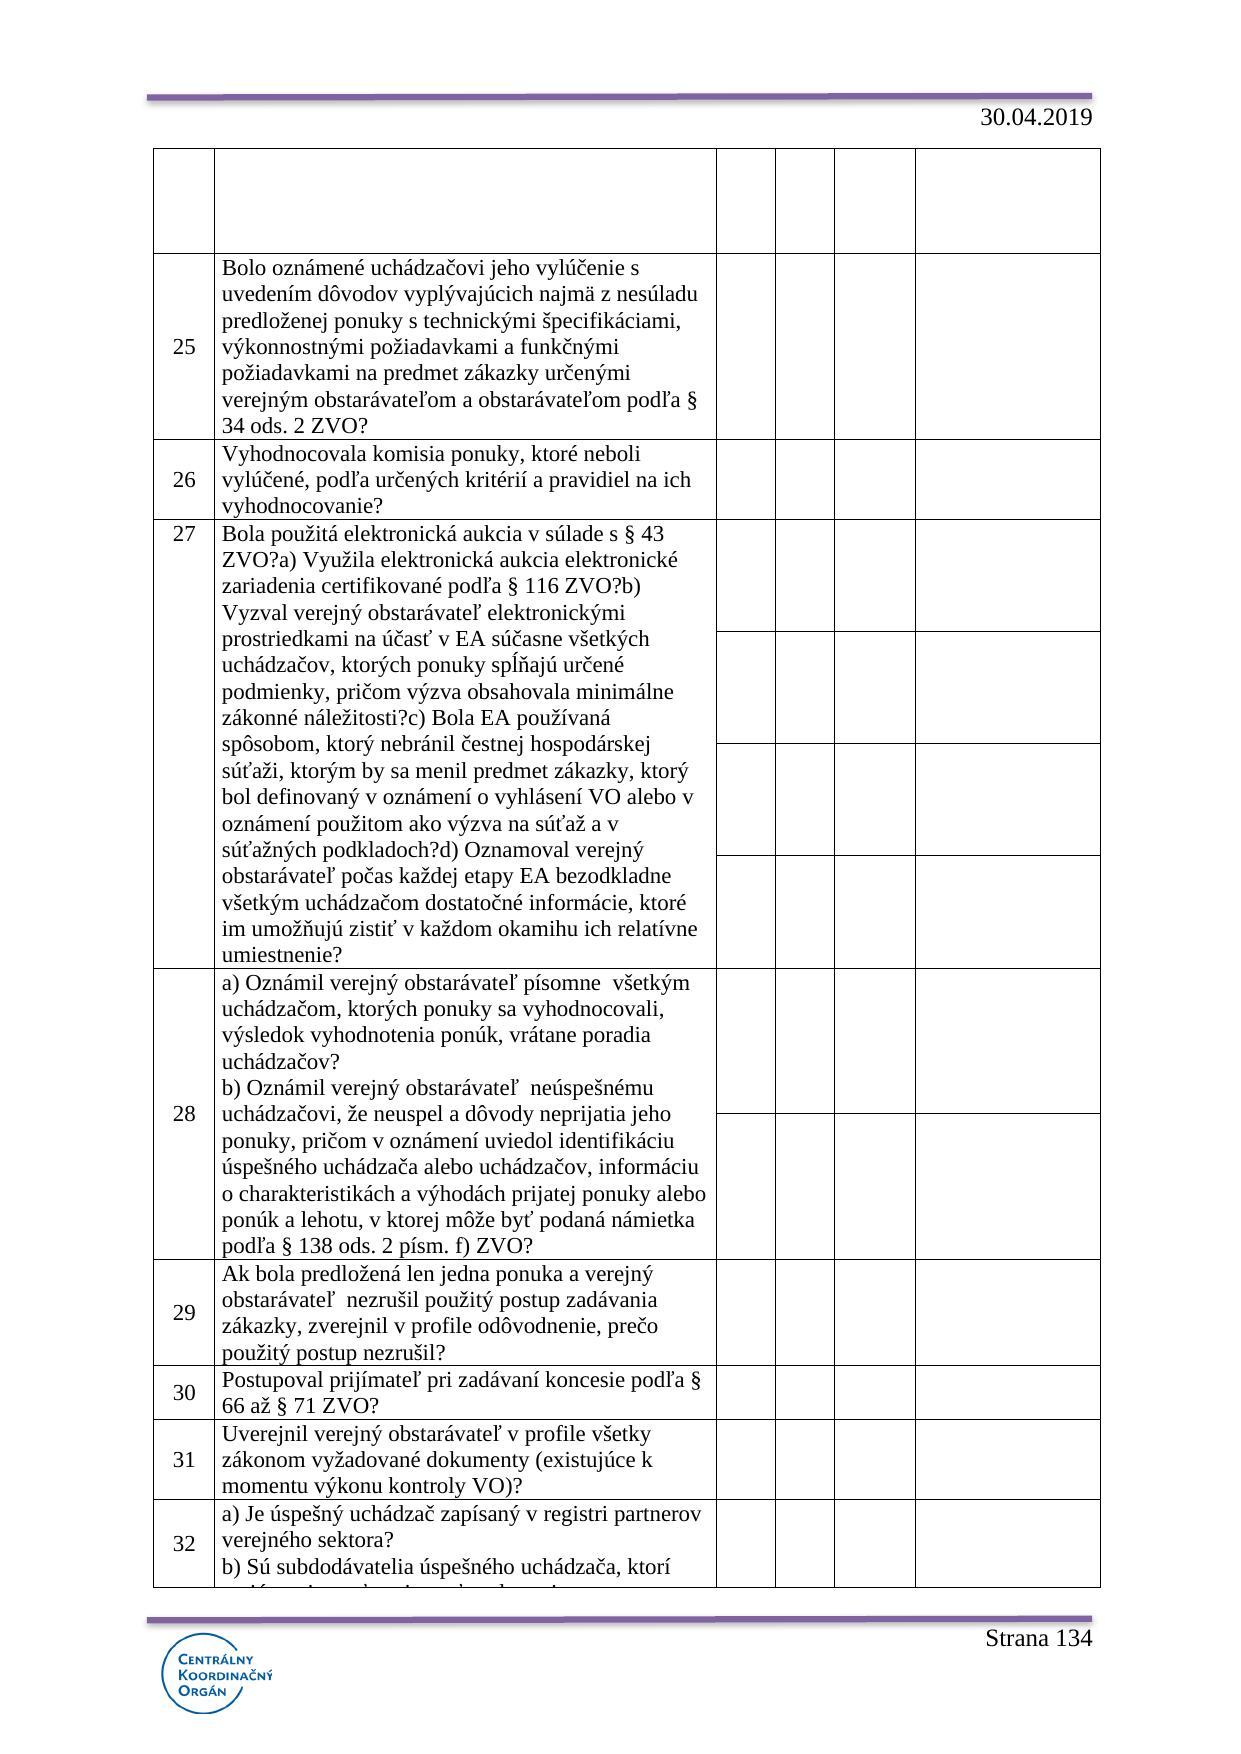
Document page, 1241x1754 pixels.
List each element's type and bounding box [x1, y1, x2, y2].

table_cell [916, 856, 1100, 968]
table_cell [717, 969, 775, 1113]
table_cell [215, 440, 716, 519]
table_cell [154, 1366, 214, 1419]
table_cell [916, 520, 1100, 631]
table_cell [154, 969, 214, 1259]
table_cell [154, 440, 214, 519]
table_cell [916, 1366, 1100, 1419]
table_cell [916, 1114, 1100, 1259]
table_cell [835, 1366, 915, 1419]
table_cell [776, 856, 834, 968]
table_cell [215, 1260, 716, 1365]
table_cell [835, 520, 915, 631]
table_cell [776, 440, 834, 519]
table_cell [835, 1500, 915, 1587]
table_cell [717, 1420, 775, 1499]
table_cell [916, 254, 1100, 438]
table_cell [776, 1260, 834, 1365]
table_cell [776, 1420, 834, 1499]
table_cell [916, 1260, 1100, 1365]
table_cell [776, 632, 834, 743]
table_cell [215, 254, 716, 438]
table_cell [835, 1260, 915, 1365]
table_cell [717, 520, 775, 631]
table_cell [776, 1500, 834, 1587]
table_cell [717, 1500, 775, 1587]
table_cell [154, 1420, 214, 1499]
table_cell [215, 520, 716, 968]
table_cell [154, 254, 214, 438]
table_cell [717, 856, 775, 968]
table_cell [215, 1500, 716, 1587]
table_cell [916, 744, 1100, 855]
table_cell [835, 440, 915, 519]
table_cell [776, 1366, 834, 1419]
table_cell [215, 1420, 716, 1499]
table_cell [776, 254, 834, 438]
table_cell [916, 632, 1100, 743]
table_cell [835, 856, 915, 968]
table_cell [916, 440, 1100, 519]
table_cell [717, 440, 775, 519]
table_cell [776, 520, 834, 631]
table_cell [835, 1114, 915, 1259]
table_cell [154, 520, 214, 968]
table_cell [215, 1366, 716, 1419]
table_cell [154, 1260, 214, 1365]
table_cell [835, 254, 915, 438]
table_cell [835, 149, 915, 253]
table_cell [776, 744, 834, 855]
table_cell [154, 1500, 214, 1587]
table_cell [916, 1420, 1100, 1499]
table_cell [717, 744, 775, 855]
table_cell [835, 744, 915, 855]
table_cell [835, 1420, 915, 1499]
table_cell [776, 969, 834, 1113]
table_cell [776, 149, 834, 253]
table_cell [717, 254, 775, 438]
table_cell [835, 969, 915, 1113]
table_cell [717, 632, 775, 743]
picture [159, 1631, 272, 1713]
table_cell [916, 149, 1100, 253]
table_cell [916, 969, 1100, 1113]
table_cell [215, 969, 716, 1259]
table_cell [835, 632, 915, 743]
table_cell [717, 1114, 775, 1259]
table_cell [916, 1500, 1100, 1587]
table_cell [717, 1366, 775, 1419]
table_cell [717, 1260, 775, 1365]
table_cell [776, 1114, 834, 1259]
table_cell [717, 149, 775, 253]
